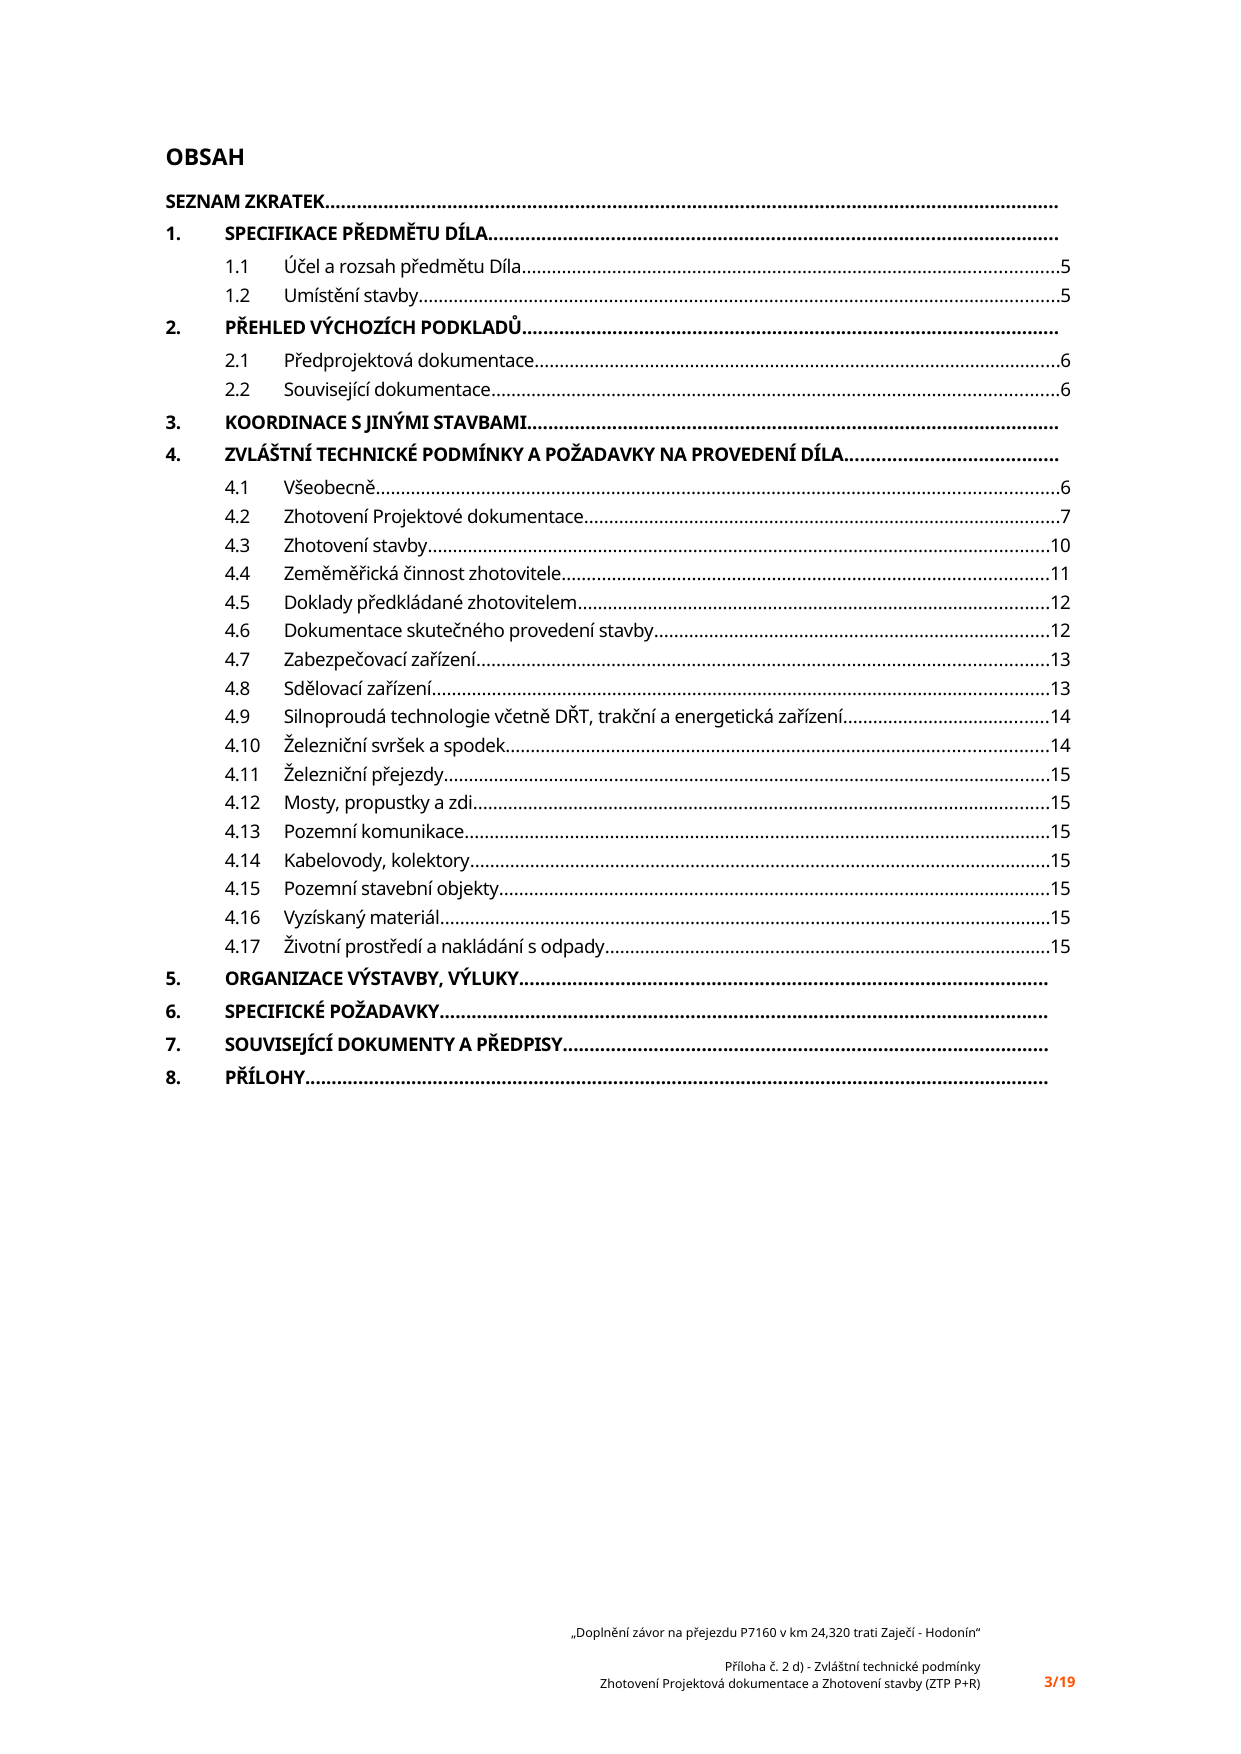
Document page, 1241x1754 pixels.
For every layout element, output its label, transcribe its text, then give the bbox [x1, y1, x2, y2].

text 4.11 Železniční přejezdy 15 [224, 761, 1075, 787]
text 4.10 Železniční svršek a spodek 14 [224, 732, 1075, 758]
text 4.9 Silnoproudá technologie včetně DŘT, trakční a energetická zařízení 14 [224, 704, 1075, 729]
text 4.13 Pozemní komunikace 15 [224, 818, 1075, 844]
text 3. KOORDINACE S JINÝMI STAVBAMI 6 [165, 409, 1045, 434]
text 4.15 Pozemní stavební objekty 15 [224, 876, 1075, 901]
text 4.8 Sdělovací zařízení 13 [224, 675, 1075, 701]
text 4.7 Zabezpečovací zařízení 13 [224, 646, 1075, 672]
text 2.2 Související dokumentace 6 [224, 376, 1075, 402]
text 4.5 Doklady předkládané zhotovitelem 12 [224, 589, 1075, 615]
text 5. ORGANIZACE VÝSTAVBY, VÝLUKY 17 [165, 966, 1045, 991]
text 4.3 Zhotovení stavby 10 [224, 532, 1075, 557]
text 4.6 Dokumentace skutečného provedení stavby 12 [224, 618, 1075, 643]
text 1.2 Umístění stavby 5 [224, 282, 1075, 307]
text 4.17 Životní prostředí a nakládání s odpady 15 [224, 933, 1075, 958]
text 4.16 Vyzískaný materiál 15 [224, 904, 1075, 930]
text Obsah [165, 141, 1075, 173]
text 1. SPECIFIKACE PŘEDMĚTU DÍLA 5 [165, 220, 1045, 246]
text 1.1 Účel a rozsah předmětu Díla 5 [224, 253, 1075, 279]
text 4.14 Kabelovody, kolektory 15 [224, 847, 1075, 872]
text 7. SOUVISEJÍCÍ DOKUMENTY A PŘEDPISY 18 [165, 1031, 1045, 1057]
text 4.2 Zhotovení Projektové dokumentace 7 [224, 503, 1075, 529]
text 4.4 Zeměměřická činnost zhotovitele 11 [224, 561, 1075, 586]
text 2. PŘEHLED VÝCHOZÍCH PODKLADŮ 6 [165, 315, 1045, 340]
text 4.1 Všeobecně 6 [224, 474, 1075, 500]
text 4.12 Mosty, propustky a zdi 15 [224, 790, 1075, 815]
text SEZNAM ZKRATEK 4 [165, 188, 1045, 214]
text 2.1 Předprojektová dokumentace 6 [224, 347, 1075, 373]
text 6. SPECIFICKÉ POŽADAVKY 17 [165, 998, 1045, 1024]
text 8. PŘÍLOHY 18 [165, 1064, 1045, 1090]
text 4. ZVLÁŠTNÍ TECHNICKÉ PODMÍNKY A POŽADAVKY NA PROVEDENÍ DÍLA 6 [165, 442, 1045, 467]
